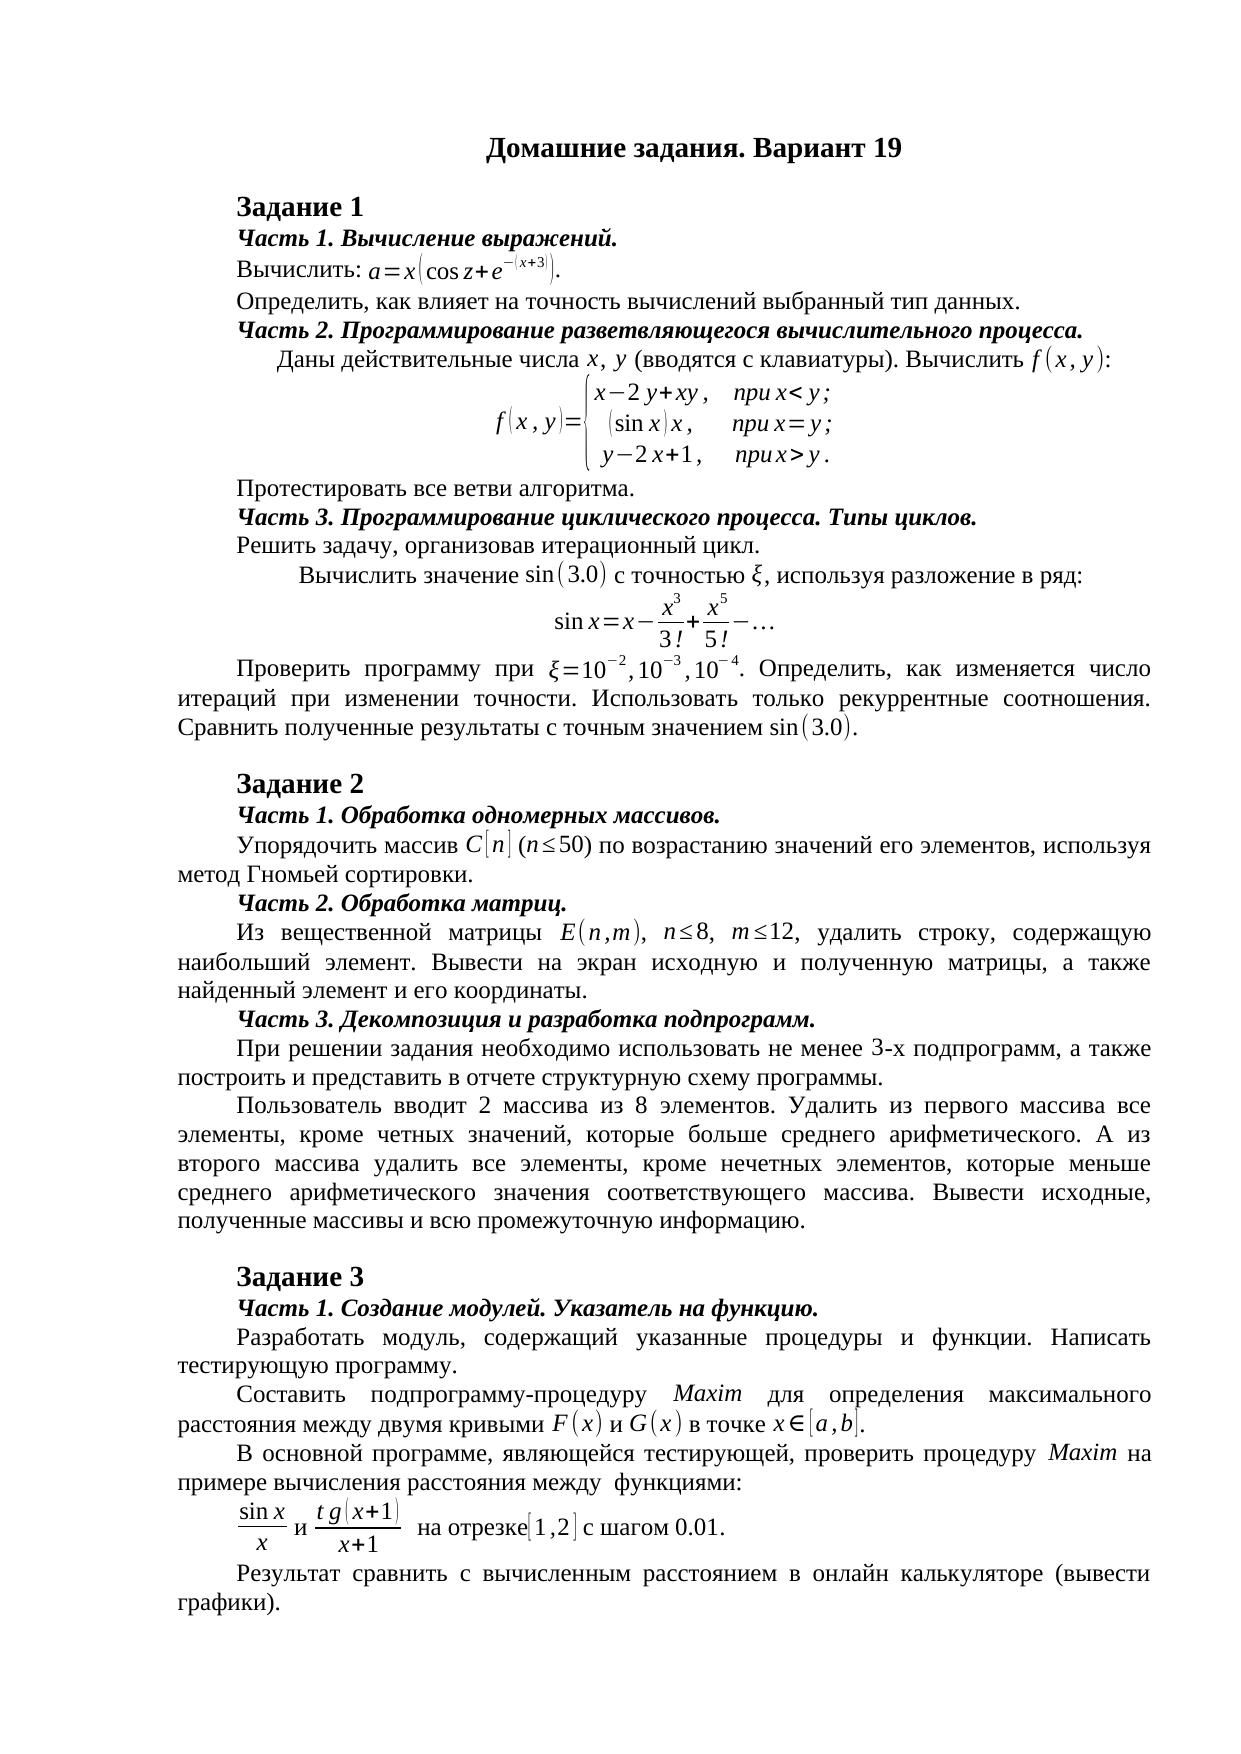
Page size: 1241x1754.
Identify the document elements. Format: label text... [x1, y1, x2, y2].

text и на отрезке с шагом . [177, 1496, 1152, 1558]
subtitle Часть 1. Создание модулей. Указатель на функцию. [177, 1293, 1152, 1322]
subtitle Часть 1. Обработка одномерных массивов. [177, 800, 1152, 829]
subtitle Задание 2 [177, 767, 1152, 800]
subtitle Задание 1 [177, 189, 1152, 223]
text Пользователь вводит массива из элементов. Удалить из первого массива все элементы, кроме четных значений, которые больше среднего арифметического. А из второго массива удалить все элементы, кроме нечетных элементов, которые меньше среднего арифметического значения соответствующего массива. Вывести исходные, полученные массивы и всю промежуточную информацию. [177, 1091, 1152, 1234]
text Протестировать все ветви алгоритма. [177, 473, 1152, 502]
text Даны действительные числа , (вводятся с клавиатуры). Вычислить : [177, 344, 1152, 473]
subtitle Часть 3. Декомпозиция и разработка подпрограмм. [177, 1004, 1152, 1033]
subtitle Часть 3. Программирование циклического процесса. Типы циклов. [177, 502, 1152, 530]
text Проверить программу при . Определить, как изменяется число итераций при изменении точности. Использовать только рекуррентные соотношения. Сравнить полученные результаты с точным значением . [177, 652, 1152, 742]
title Домашние задания. Вариант 19 [177, 131, 1152, 164]
subtitle Задание 3 [177, 1259, 1152, 1293]
text Решить задачу, организовав итерационный цикл. [177, 530, 1152, 559]
text Из вещественной матрицы , , , удалить строку, содержащую наибольший элемент. Вывести на экран исходную и полученную матрицы, а также найденный элемент и его координаты. [177, 917, 1152, 1004]
subtitle Часть 2. Программирование разветвляющегося вычислительного процесса. [177, 315, 1152, 344]
text Результат сравнить с вычисленным расстоянием в онлайн калькуляторе (вывести графики). [177, 1558, 1152, 1615]
text При решении задания необходимо использовать не менее -х подпрограмм, а также построить и представить в отчете структурную схему программы. [177, 1033, 1152, 1091]
text Часть 1. Вычисление выражений. [177, 223, 1152, 251]
text Определить, как влияет на точность вычислений выбранный тип данных. [177, 286, 1152, 315]
subtitle Часть 2. Обработка матриц. [177, 888, 1152, 917]
text Вычислить: . [177, 251, 1152, 286]
text Упорядочить массив () по возрастанию значений его элементов, используя метод Гномьей сортировки. [177, 829, 1152, 888]
text Составить подпрограмму-процедуру для определения максимального расстояния между двумя кривыми и в точке . [177, 1379, 1152, 1438]
text В основной программе, являющейся тестирующей, проверить процедуру на примере вычисления расстояния между функциями: [177, 1438, 1152, 1496]
text Разработать модуль, содержащий указанные процедуры и функции. Написать тестирующую программу. [177, 1322, 1152, 1379]
text Вычислить значение с точностью , используя разложение в ряд: [177, 559, 1152, 652]
